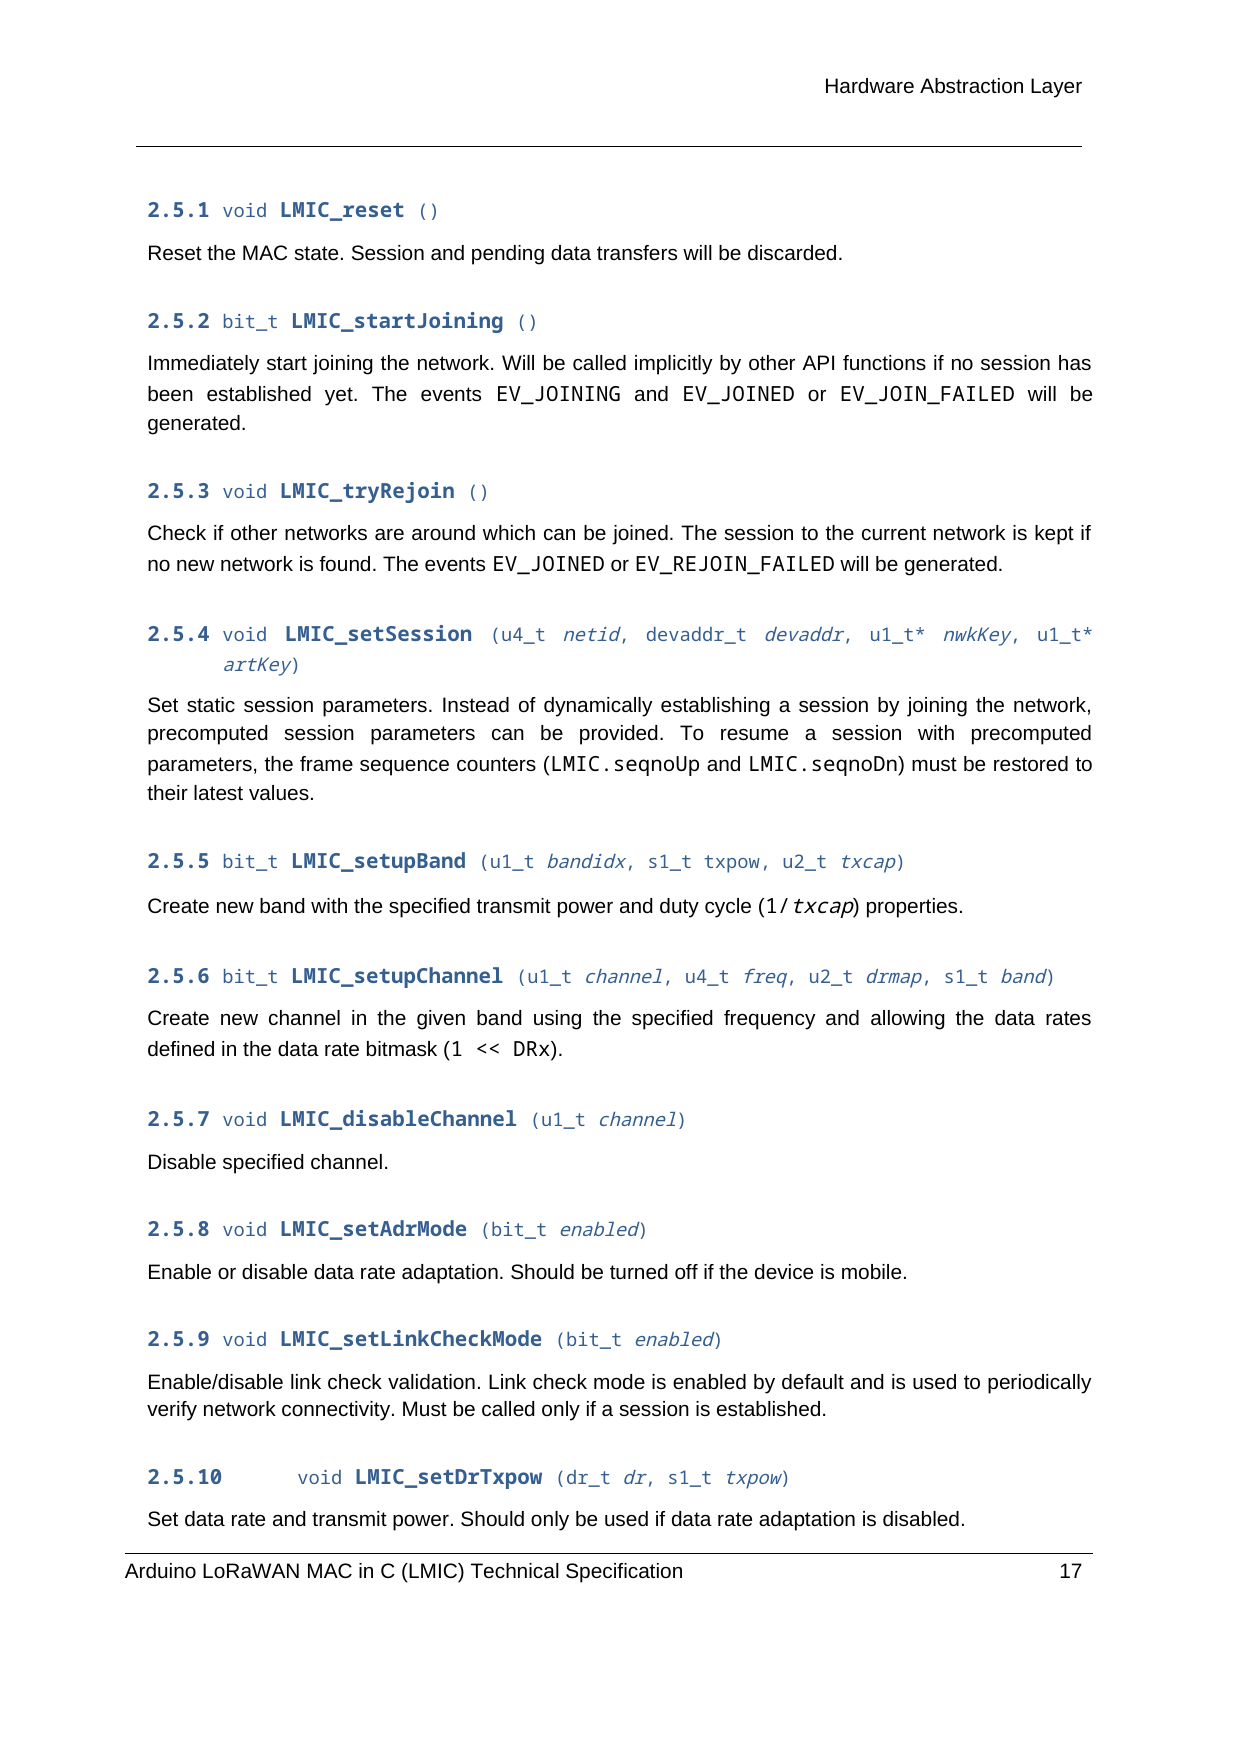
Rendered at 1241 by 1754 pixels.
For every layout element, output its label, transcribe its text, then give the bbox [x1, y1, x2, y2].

subtitle bit_t LMIC_setupChannel (u1_t channel, u4_t freq, u2_t drmap, s1_t band) [147, 961, 1093, 989]
subtitle void LMIC_setDrTxpow (dr_t dr, s1_t txpow) [147, 1462, 1093, 1491]
text Enable/disable link check validation. Link check mode is enabled by default and is used to periodically verify network connectivity. Must be called only if a session is established. [147, 1370, 1093, 1421]
text Immediately start joining the network. Will be called implicitly by other API functions if no session has been established yet. The events EV_JOINING and EV_JOINED or EV_JOIN_FAILED will be generated. [147, 351, 1093, 435]
text Enable or disable data rate adaptation. Should be turned off if the device is mobile. [147, 1259, 1093, 1283]
subtitle void LMIC_setAdrMode (bit_t enabled) [147, 1214, 1093, 1243]
subtitle bit_t LMIC_setupBand (u1_t bandidx, s1_t txpow, u2_t txcap) [147, 846, 1093, 874]
subtitle void LMIC_setSession (u4_t netid, devaddr_t devaddr, u1_t* nwkKey, u1_t* artKey) [147, 619, 1093, 677]
text Reset the MAC state. Session and pending data transfers will be discarded. [147, 241, 1093, 265]
subtitle void LMIC_setLinkCheckMode (bit_t enabled) [147, 1324, 1093, 1353]
text Set static session parameters. Instead of dynamically establishing a session by joining the network, precomputed session parameters can be provided. To resume a session with precomputed parameters, the frame sequence counters (LMIC.seqnoUp and LMIC.seqnoDn) must be restored to their latest values. [147, 693, 1093, 805]
text Create new band with the specified transmit power and duty cycle (1/txcap) properties. [147, 891, 1093, 919]
text Check if other networks are around which can be joined. The session to the current network is kept if no new network is found. The events EV_JOINED or EV_REJOIN_FAILED will be generated. [147, 521, 1093, 578]
subtitle void LMIC_reset () [147, 196, 1093, 224]
text Set data rate and transmit power. Should only be used if data rate adaptation is disabled. [147, 1507, 1093, 1531]
subtitle void LMIC_disableChannel (u1_t channel) [147, 1104, 1093, 1133]
text Disable specified channel. [147, 1149, 1093, 1173]
text Create new channel in the given band using the specified frequency and allowing the data rates defined in the data rate bitmask (1 << DRx). [147, 1006, 1093, 1063]
subtitle bit_t LMIC_startJoining () [147, 306, 1093, 334]
subtitle void LMIC_tryRejoin () [147, 476, 1093, 504]
